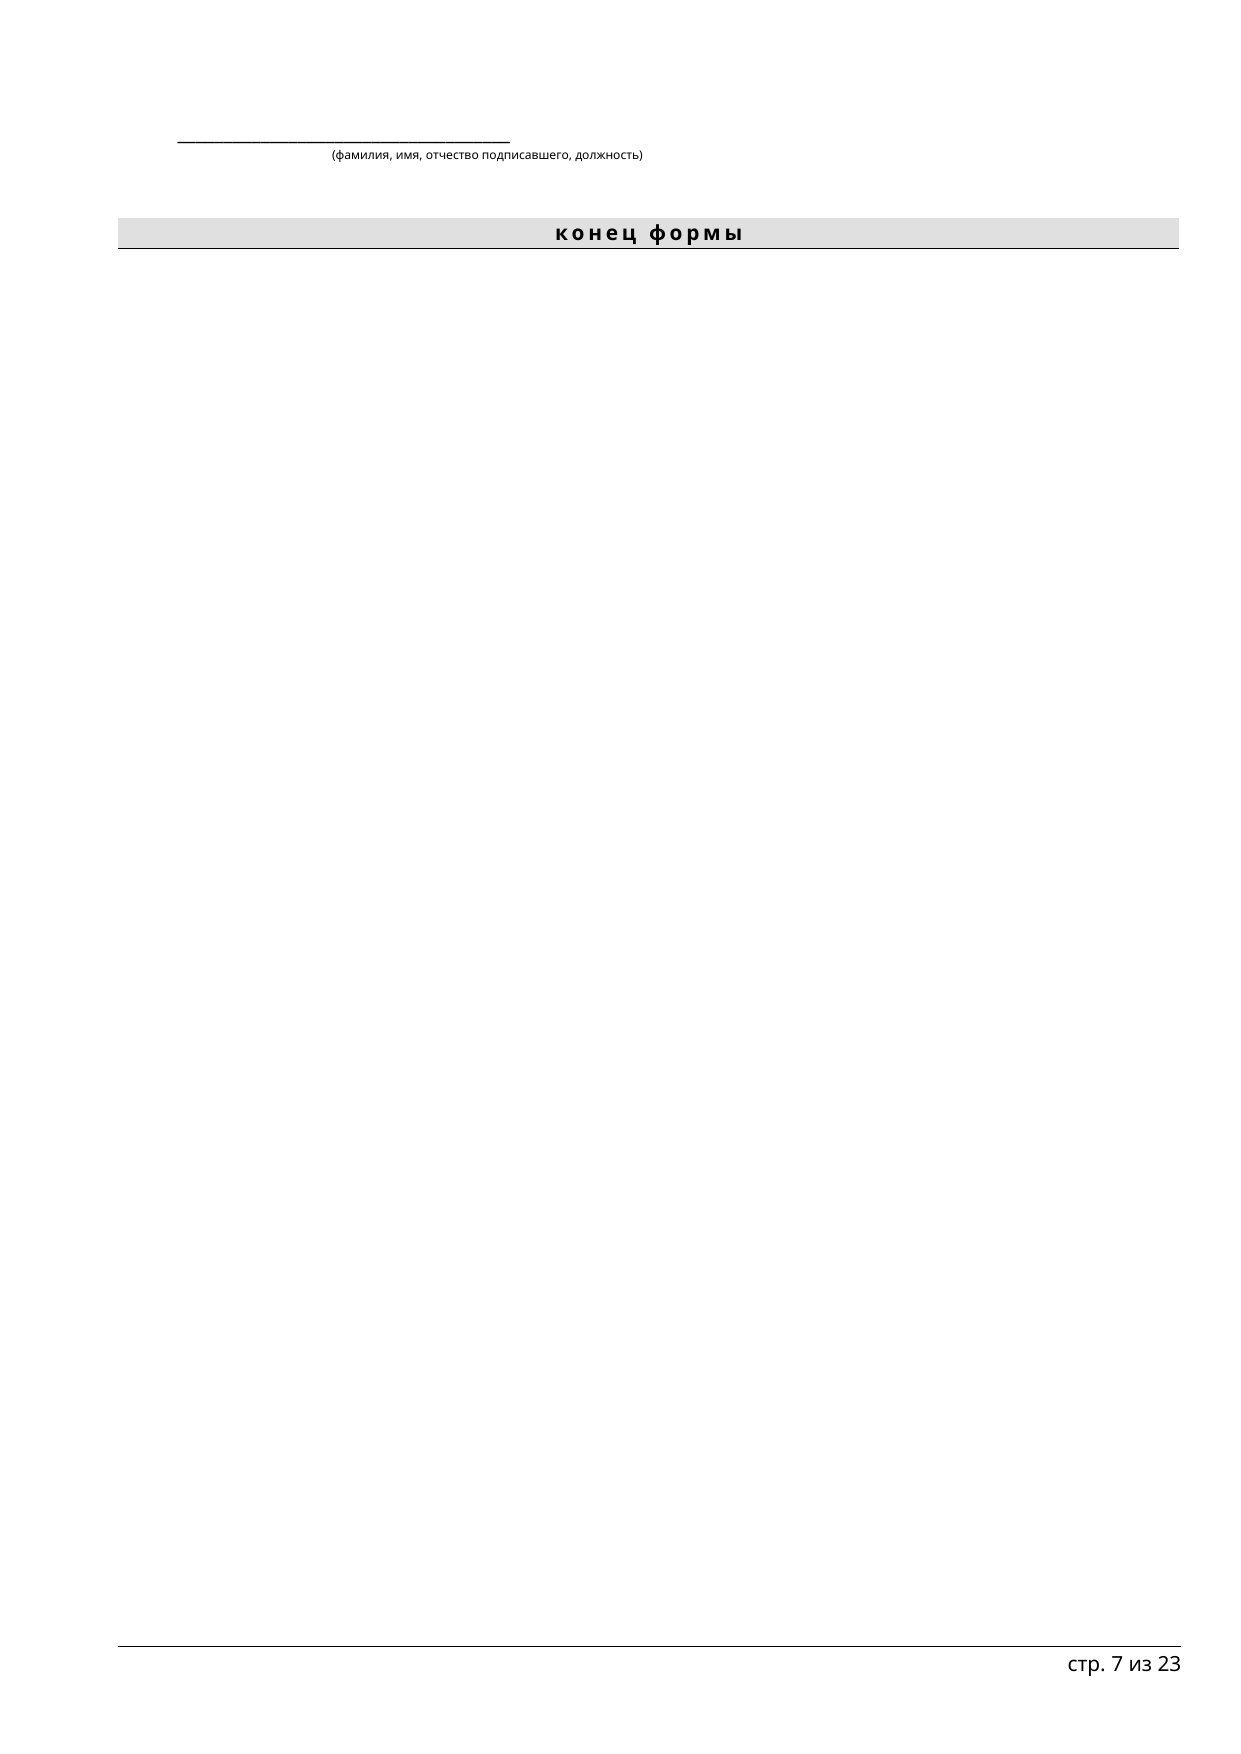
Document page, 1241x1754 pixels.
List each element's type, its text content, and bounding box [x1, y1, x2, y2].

text (фамилия, имя, отчество подписавшего, должность) [118, 147, 797, 175]
text конец формы [118, 218, 1179, 248]
text ____________________________________ [118, 118, 1181, 147]
